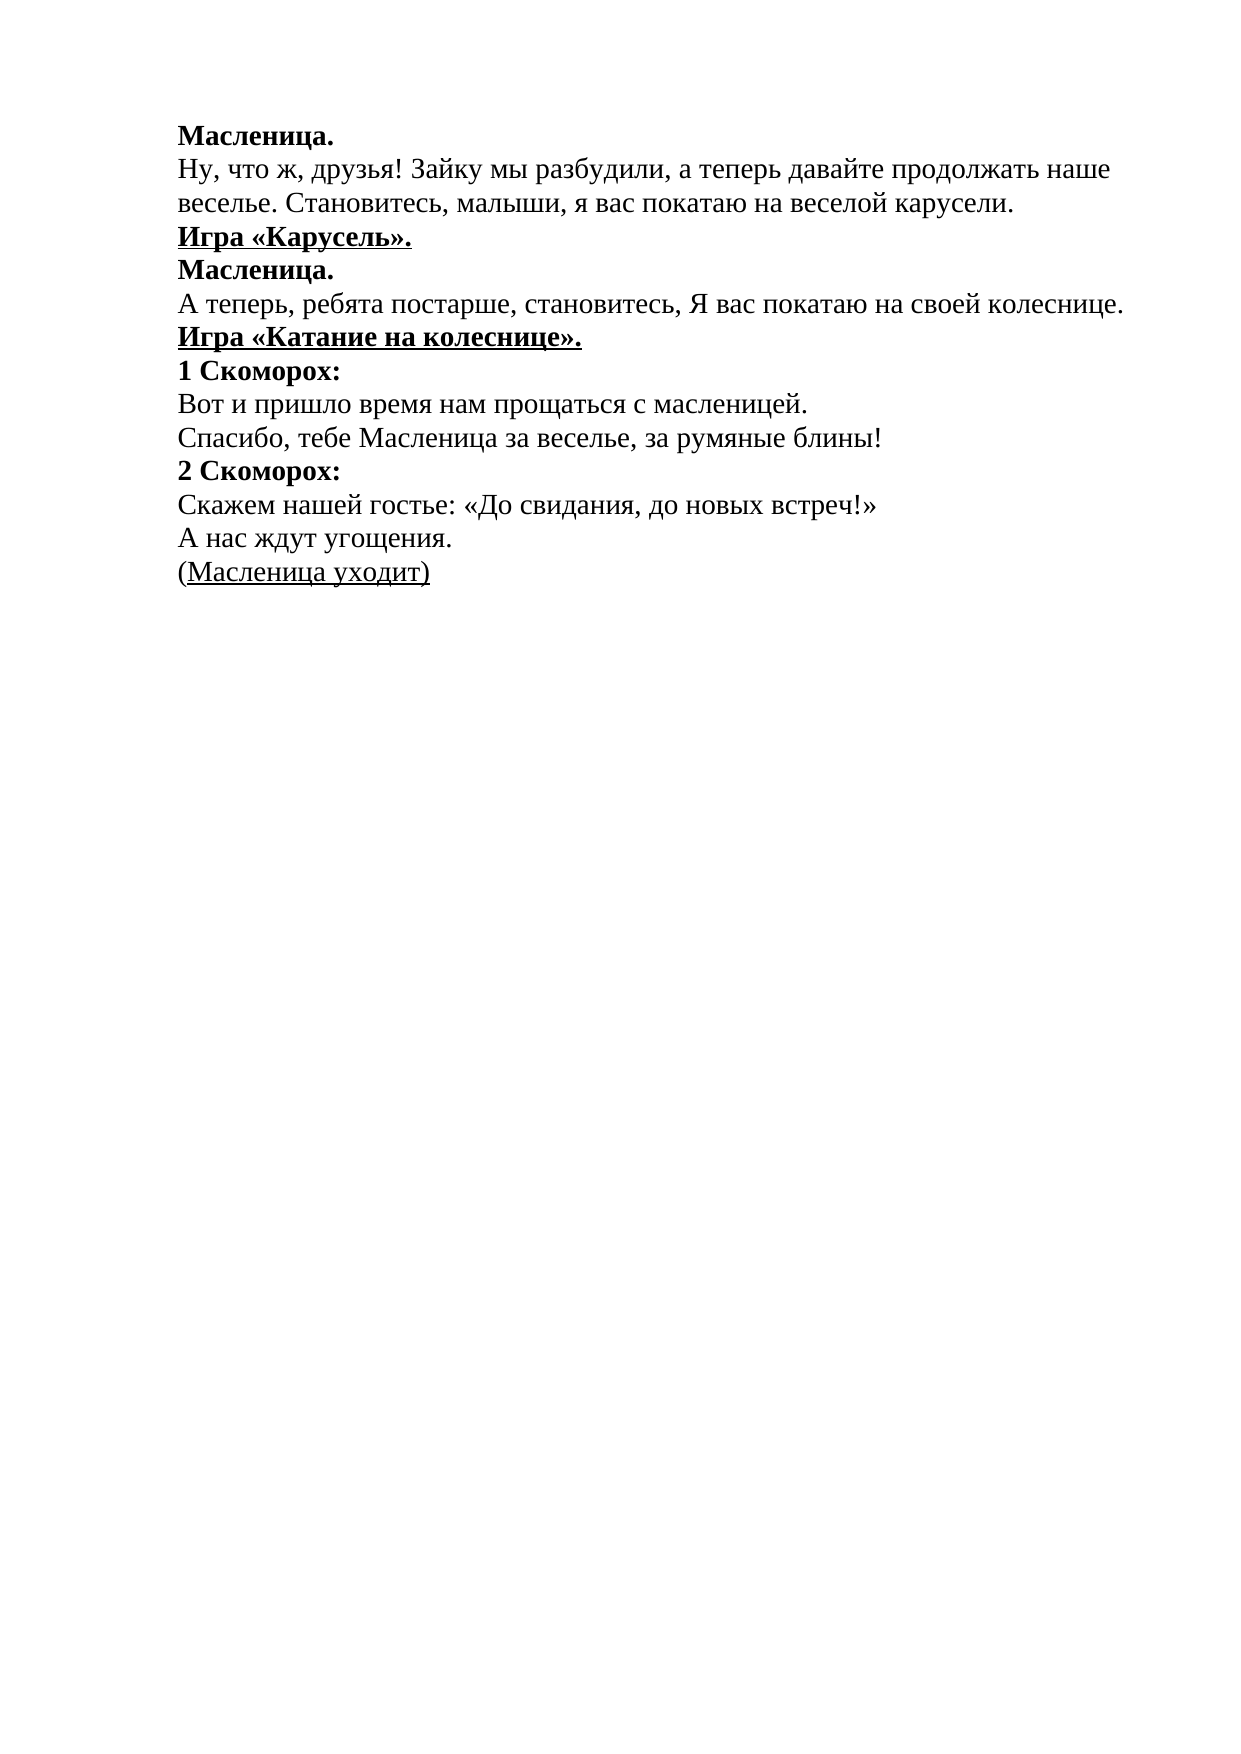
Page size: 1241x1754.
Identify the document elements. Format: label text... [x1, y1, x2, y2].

text А теперь, ребята постарше, становитесь, Я вас покатаю на своей колеснице. [177, 286, 1152, 319]
text 2 Скоморох: [177, 453, 1152, 487]
text Игра «Карусель». [177, 219, 1152, 252]
text Масленица. [177, 118, 1152, 152]
text Вот и пришло время нам прощаться с масленицей. [177, 386, 1152, 420]
text А нас ждут угощения. [177, 521, 1152, 554]
text Игра «Катание на колеснице». [177, 319, 1152, 353]
text Масленица. [177, 252, 1152, 286]
text Спасибо, тебе Масленица за веселье, за румяные блины! [177, 420, 1152, 453]
text Скажем нашей гостье: «До свидания, до новых встреч!» [177, 487, 1152, 521]
text 1 Скоморох: [177, 353, 1152, 386]
text Ну, что ж, друзья! Зайку мы разбудили, а теперь давайте продолжать наше веселье. Становитесь, малыши, я вас покатаю на веселой карусели. [177, 152, 1152, 219]
text (Масленица уходит) [177, 554, 1152, 588]
